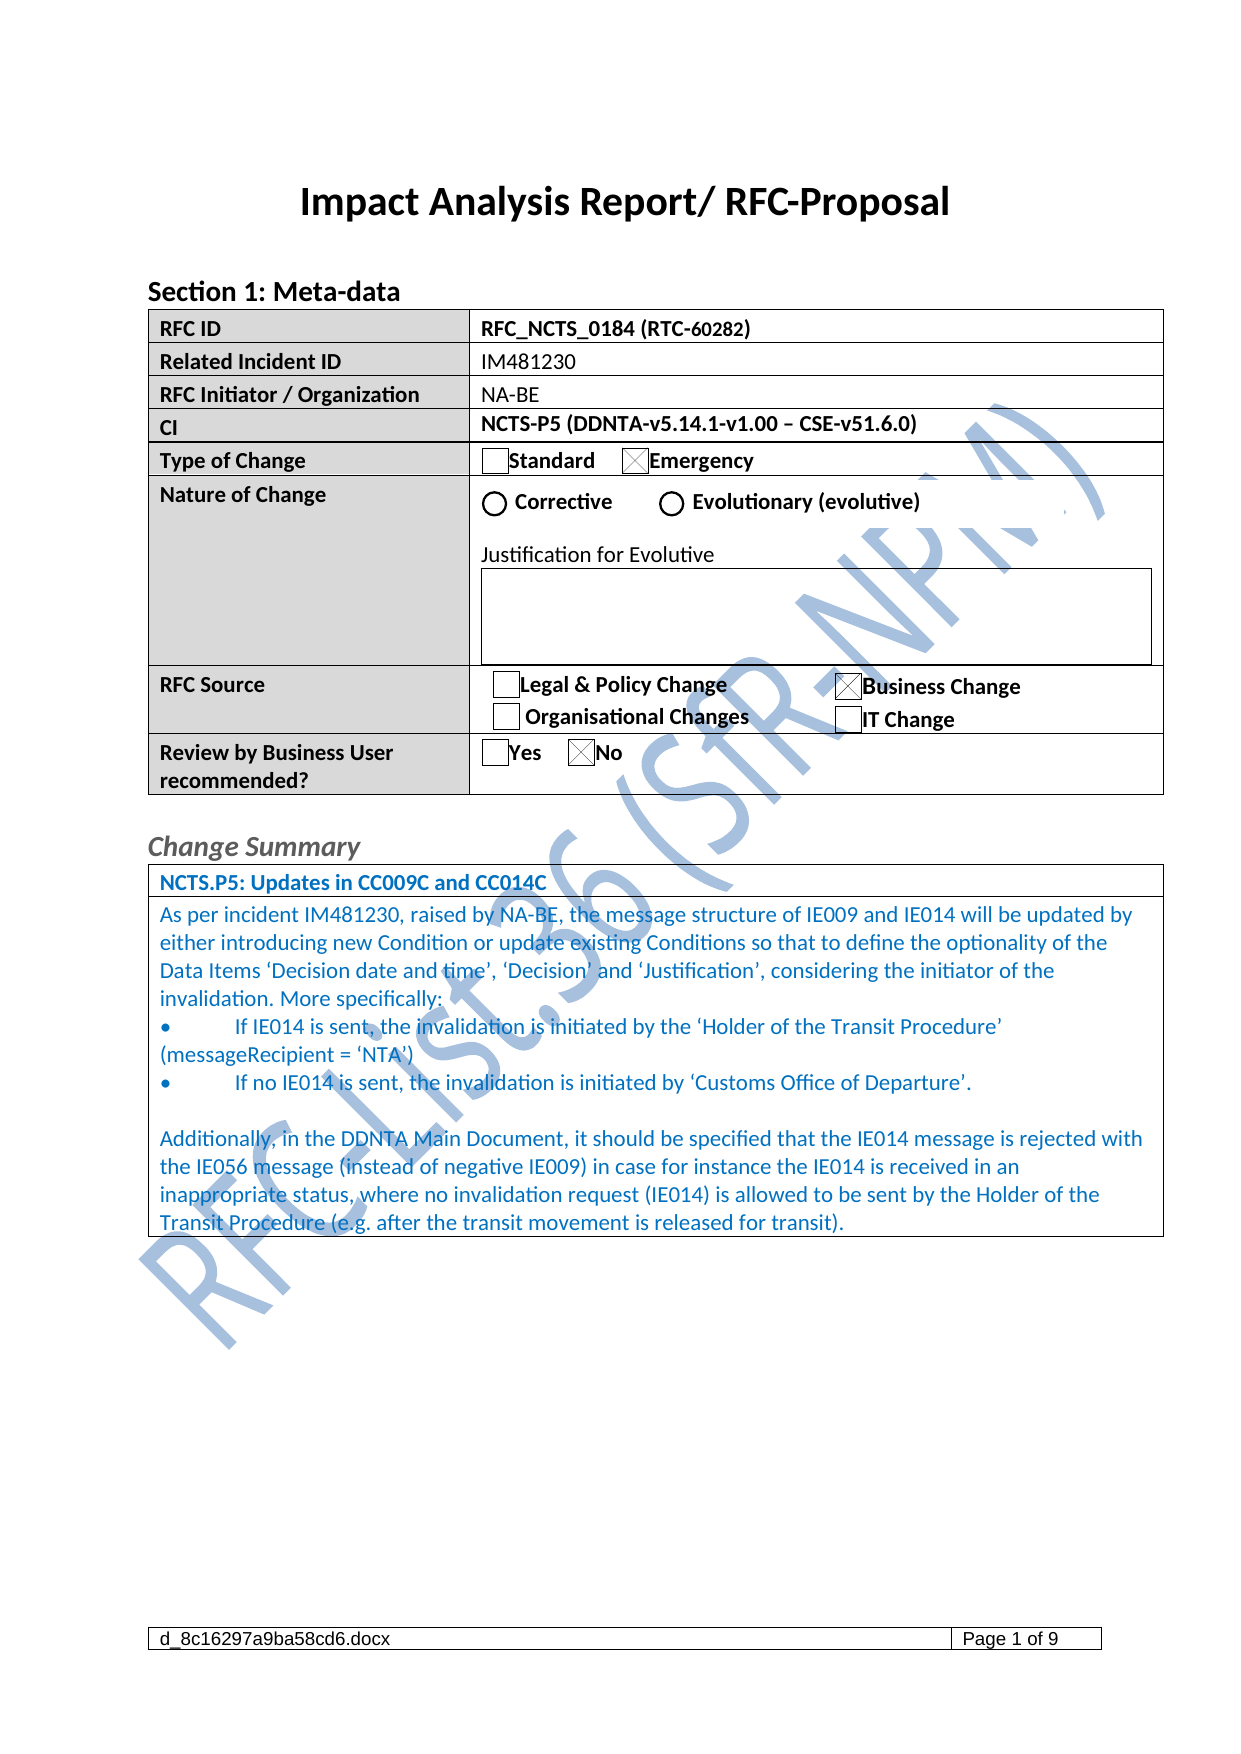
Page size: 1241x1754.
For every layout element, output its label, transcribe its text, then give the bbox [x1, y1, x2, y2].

text Change Summary [148, 828, 1102, 864]
table_cell Review by Business User recommended? [149, 734, 469, 794]
table_cell NCTS-P5 (DDNTA-v5.14.1-v1.00 – CSE-v51.6.0) [470, 409, 1163, 441]
table_cell [470, 666, 1163, 733]
table_cell RFC Source [149, 666, 469, 733]
table_cell As per incident IM481230, raised by NA-BE, the message structure of IE009 and IE014 will be updated by either introducing new Condition or update existing Conditions so that to define the optionality of the Data Items ‘Decision date and time’, ‘Decision’ and ‘Justification’, considering the initiator of the invalidation. More specifically: • If IE014 is sent, the invalidation is initiated by the ‘Holder of the Transit Procedure’ (messageRecipient = ‘NTA’) • If no IE014 is sent, the invalidation is initiated by ‘Customs Office of Departure’. Additionally, in the DDNTA Main Document, it should be specified that the IE014 message is rejected with the IE056 message (instead of negative IE009) in case for instance the IE014 is received in an inappropriate status, where no invalidation request (IE014) is allowed to be sent by the Holder of the Transit Procedure (e.g. after the transit movement is released for transit). [149, 897, 1163, 1236]
table_cell NA-BE [470, 376, 1163, 408]
table_cell Standard Emergency [470, 443, 1163, 474]
table_cell Justification for Evolutive [470, 476, 1163, 665]
table_cell Nature of Change [149, 476, 469, 665]
table_cell Related Incident ID [149, 343, 469, 375]
table_header NCTS.P5: Updates in CC009C and CC014C [149, 865, 1163, 896]
table_header RFC_NCTS_0184 (RTC-60282) [470, 310, 1163, 342]
table_header RFC ID [149, 310, 469, 342]
subtitle Impact Analysis Report/ RFC-Proposal [148, 175, 1102, 226]
table_cell Type of Change [149, 443, 469, 474]
table_cell IM481230 [470, 343, 1163, 375]
text Section 1: Meta-data [148, 273, 1102, 308]
table_cell Yes No [470, 734, 1163, 794]
table_cell CI [149, 409, 469, 441]
table_cell RFC Initiator / Organization [149, 376, 469, 408]
